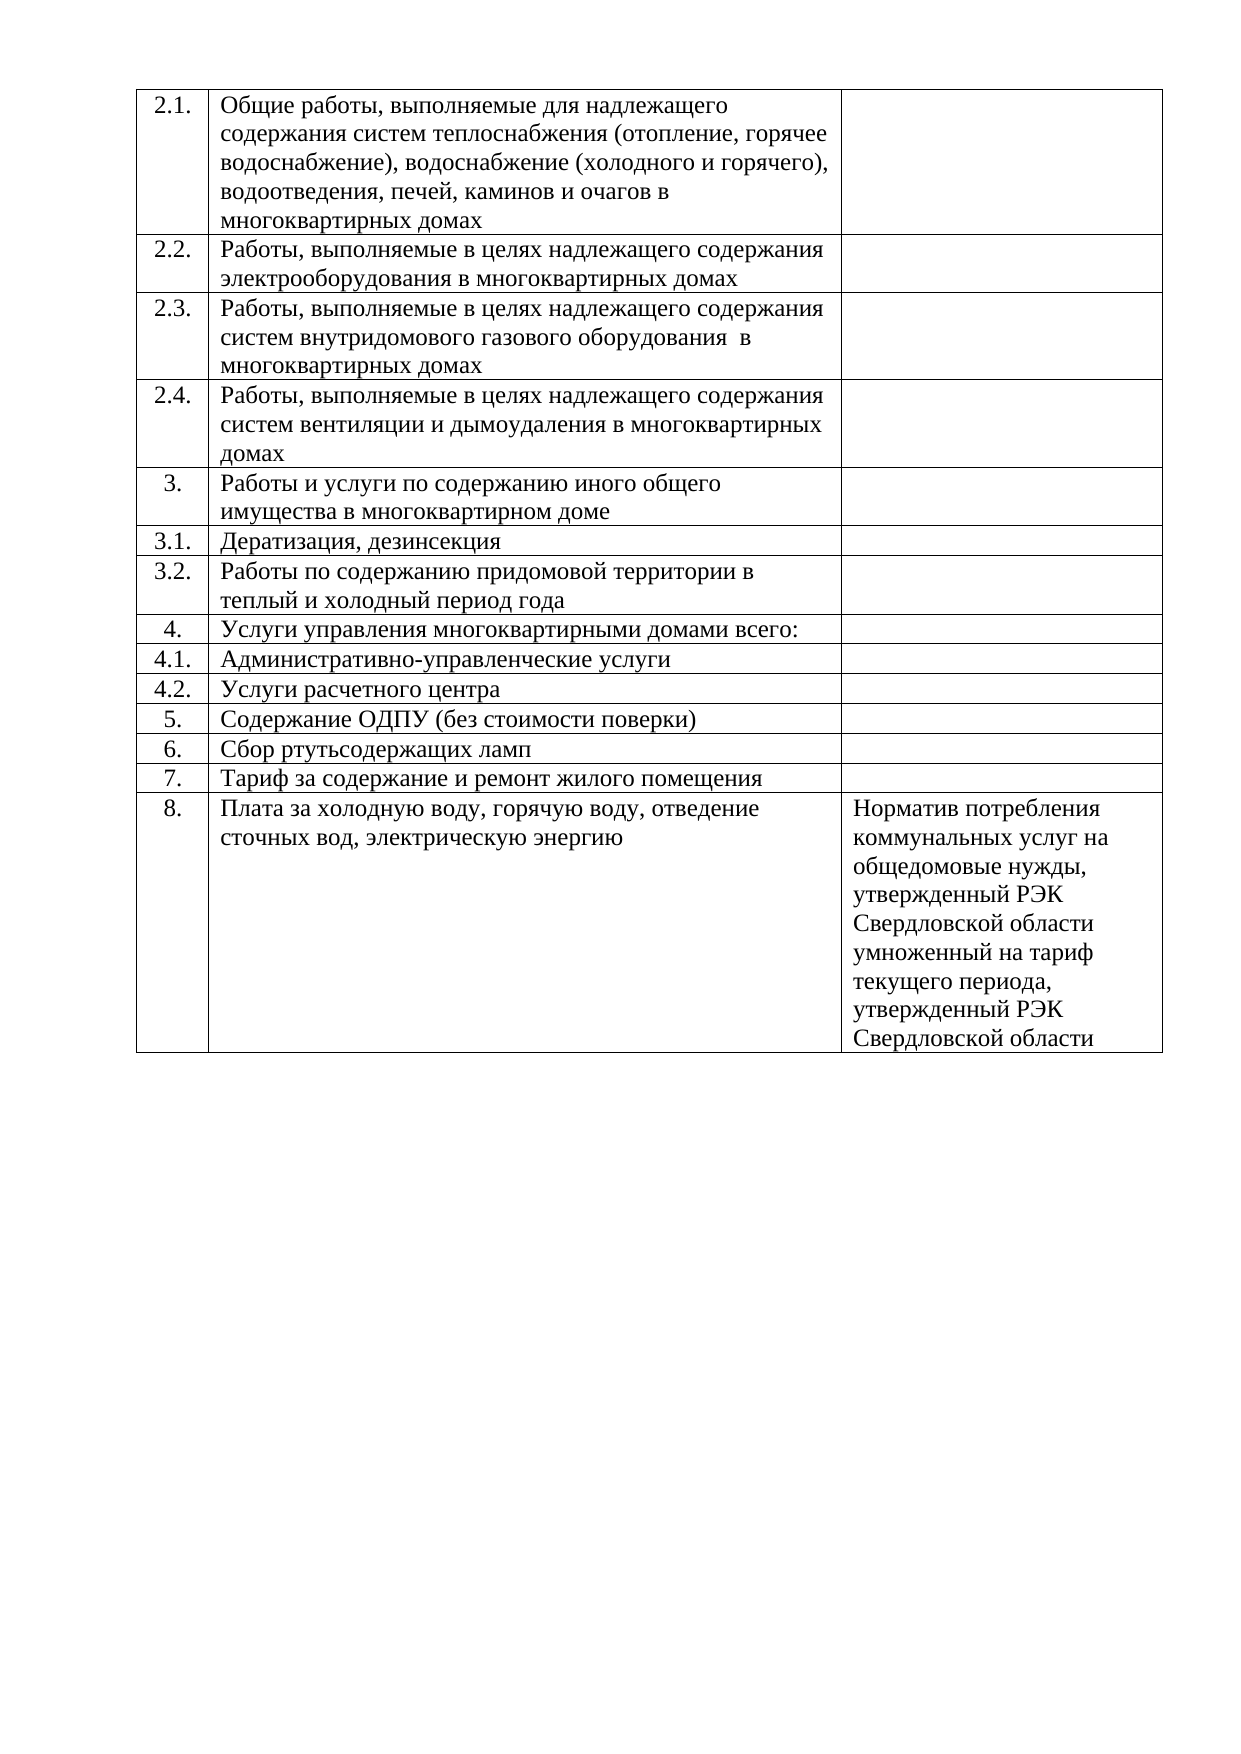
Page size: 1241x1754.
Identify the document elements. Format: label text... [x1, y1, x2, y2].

table_cell [842, 293, 1162, 379]
table_cell [842, 734, 1162, 762]
table_cell [842, 674, 1162, 703]
table_cell 2.2. [137, 235, 208, 292]
table_cell 4.2. [137, 674, 208, 703]
table_cell Плата за холодную воду, горячую воду, отведение сточных вод, электрическую энергию [209, 793, 841, 1052]
table_cell 4. [137, 615, 208, 643]
table_cell Работы и услуги по содержанию иного общего имущества в многоквартирном доме [209, 468, 841, 525]
table_cell 2.1. [137, 90, 208, 233]
table_cell Работы, выполняемые в целях надлежащего содержания систем внутридомового газового оборудования в многоквартирных домах [209, 293, 841, 379]
table_cell Административно-управленческие услуги [209, 644, 841, 673]
table_cell [842, 615, 1162, 643]
table_cell Работы, выполняемые в целях надлежащего содержания электрооборудования в многоквартирных домах [209, 235, 841, 292]
table_cell 2.3. [137, 293, 208, 379]
table_cell Услуги расчетного центра [209, 674, 841, 703]
table_cell 5. [137, 704, 208, 733]
table_cell [842, 556, 1162, 613]
table_cell 8. [137, 793, 208, 1052]
table_cell Содержание ОДПУ (без стоимости поверки) [209, 704, 841, 733]
table_cell 3.1. [137, 526, 208, 555]
table_cell [842, 468, 1162, 525]
table_cell [842, 644, 1162, 673]
table_cell 2.4. [137, 380, 208, 467]
table_cell Тариф за содержание и ремонт жилого помещения [209, 764, 841, 792]
table_cell [842, 90, 1162, 233]
table_cell [842, 704, 1162, 733]
table_cell Сбор ртутьсодержащих ламп [209, 734, 841, 762]
table_cell Дератизация, дезинсекция [209, 526, 841, 555]
table_cell [842, 526, 1162, 555]
table_cell 7. [137, 764, 208, 792]
table_cell Работы по содержанию придомовой территории в теплый и холодный период года [209, 556, 841, 613]
table_cell 4.1. [137, 644, 208, 673]
table_cell Норматив потребления коммунальных услуг на общедомовые нужды, утвержденный РЭК Свердловской области умноженный на тариф текущего периода, утвержденный РЭК Свердловской области [842, 793, 1162, 1052]
table_cell 3.2. [137, 556, 208, 613]
table_cell [842, 235, 1162, 292]
table_cell [842, 764, 1162, 792]
table_cell Услуги управления многоквартирными домами всего: [209, 615, 841, 643]
table_cell Общие работы, выполняемые для надлежащего содержания систем теплоснабжения (отопление, горячее водоснабжение), водоснабжение (холодного и горячего), водоотведения, печей, каминов и очагов в многоквартирных домах [209, 90, 841, 233]
table_cell 3. [137, 468, 208, 525]
table_cell 6. [137, 734, 208, 762]
table_cell Работы, выполняемые в целях надлежащего содержания систем вентиляции и дымоудаления в многоквартирных домах [209, 380, 841, 467]
table_cell [842, 380, 1162, 467]
